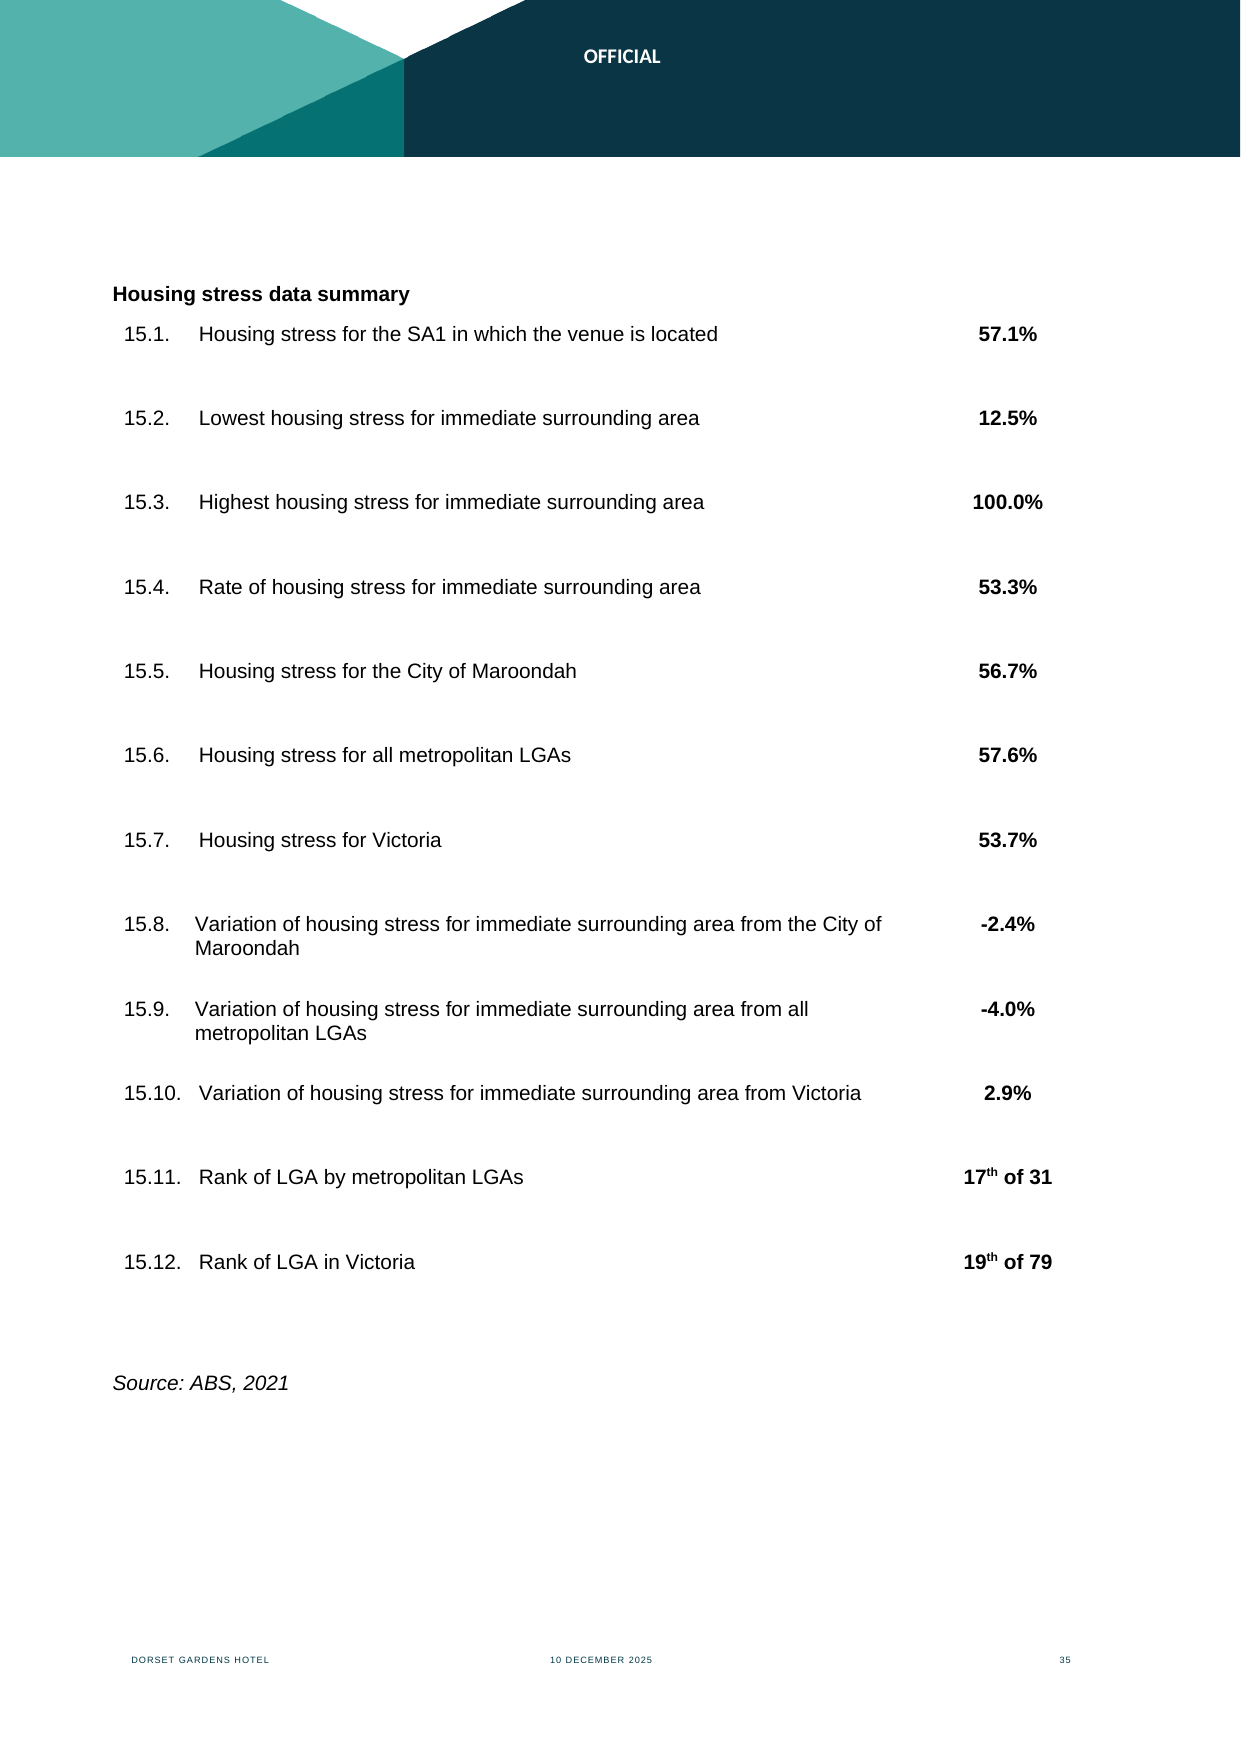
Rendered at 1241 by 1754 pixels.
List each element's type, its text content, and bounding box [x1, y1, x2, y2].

table_cell 19th of 79 [906, 1250, 1109, 1334]
table_cell 2.9% [906, 1081, 1109, 1165]
table_cell Lowest housing stress for immediate surrounding area [113, 406, 906, 490]
table_cell Variation of housing stress for immediate surrounding area from all metropolitan LGAs [113, 996, 906, 1081]
picture [242, 1657, 249, 1663]
table_cell Variation of housing stress for immediate surrounding area from the City of Maroondah [113, 912, 906, 996]
picture [138, 1657, 145, 1663]
table_cell Variation of housing stress for immediate surrounding area from Victoria [113, 1081, 906, 1165]
table_cell 56.7% [906, 659, 1109, 743]
table_cell Rate of housing stress for immediate surrounding area [113, 575, 906, 659]
table_cell Rank of LGA in Victoria [113, 1250, 906, 1334]
table_cell Highest housing stress for immediate surrounding area [113, 490, 906, 574]
table_cell Housing stress for the City of Maroondah [113, 659, 906, 743]
table_cell 53.7% [906, 828, 1109, 912]
table_cell Housing stress for all metropolitan LGAs [113, 743, 906, 828]
table_cell 12.5% [906, 406, 1109, 490]
table_cell Housing stress for Victoria [113, 828, 906, 912]
text Housing stress data summary [112, 281, 1132, 305]
table_cell 17th of 31 [906, 1165, 1109, 1249]
picture [0, 0, 1241, 157]
table_cell -2.4% [906, 912, 1109, 996]
table_cell 53.3% [906, 575, 1109, 659]
table_cell -4.0% [906, 996, 1109, 1081]
table_cell Rank of LGA by metropolitan LGAs [113, 1165, 906, 1249]
table_cell 100.0% [906, 490, 1109, 574]
text Source: ABS, 2021 [112, 1370, 1128, 1394]
table_header Housing stress for the SA1 in which the venue is located [113, 321, 906, 406]
table_header 57.1% [906, 321, 1109, 406]
table_cell 57.6% [906, 743, 1109, 828]
